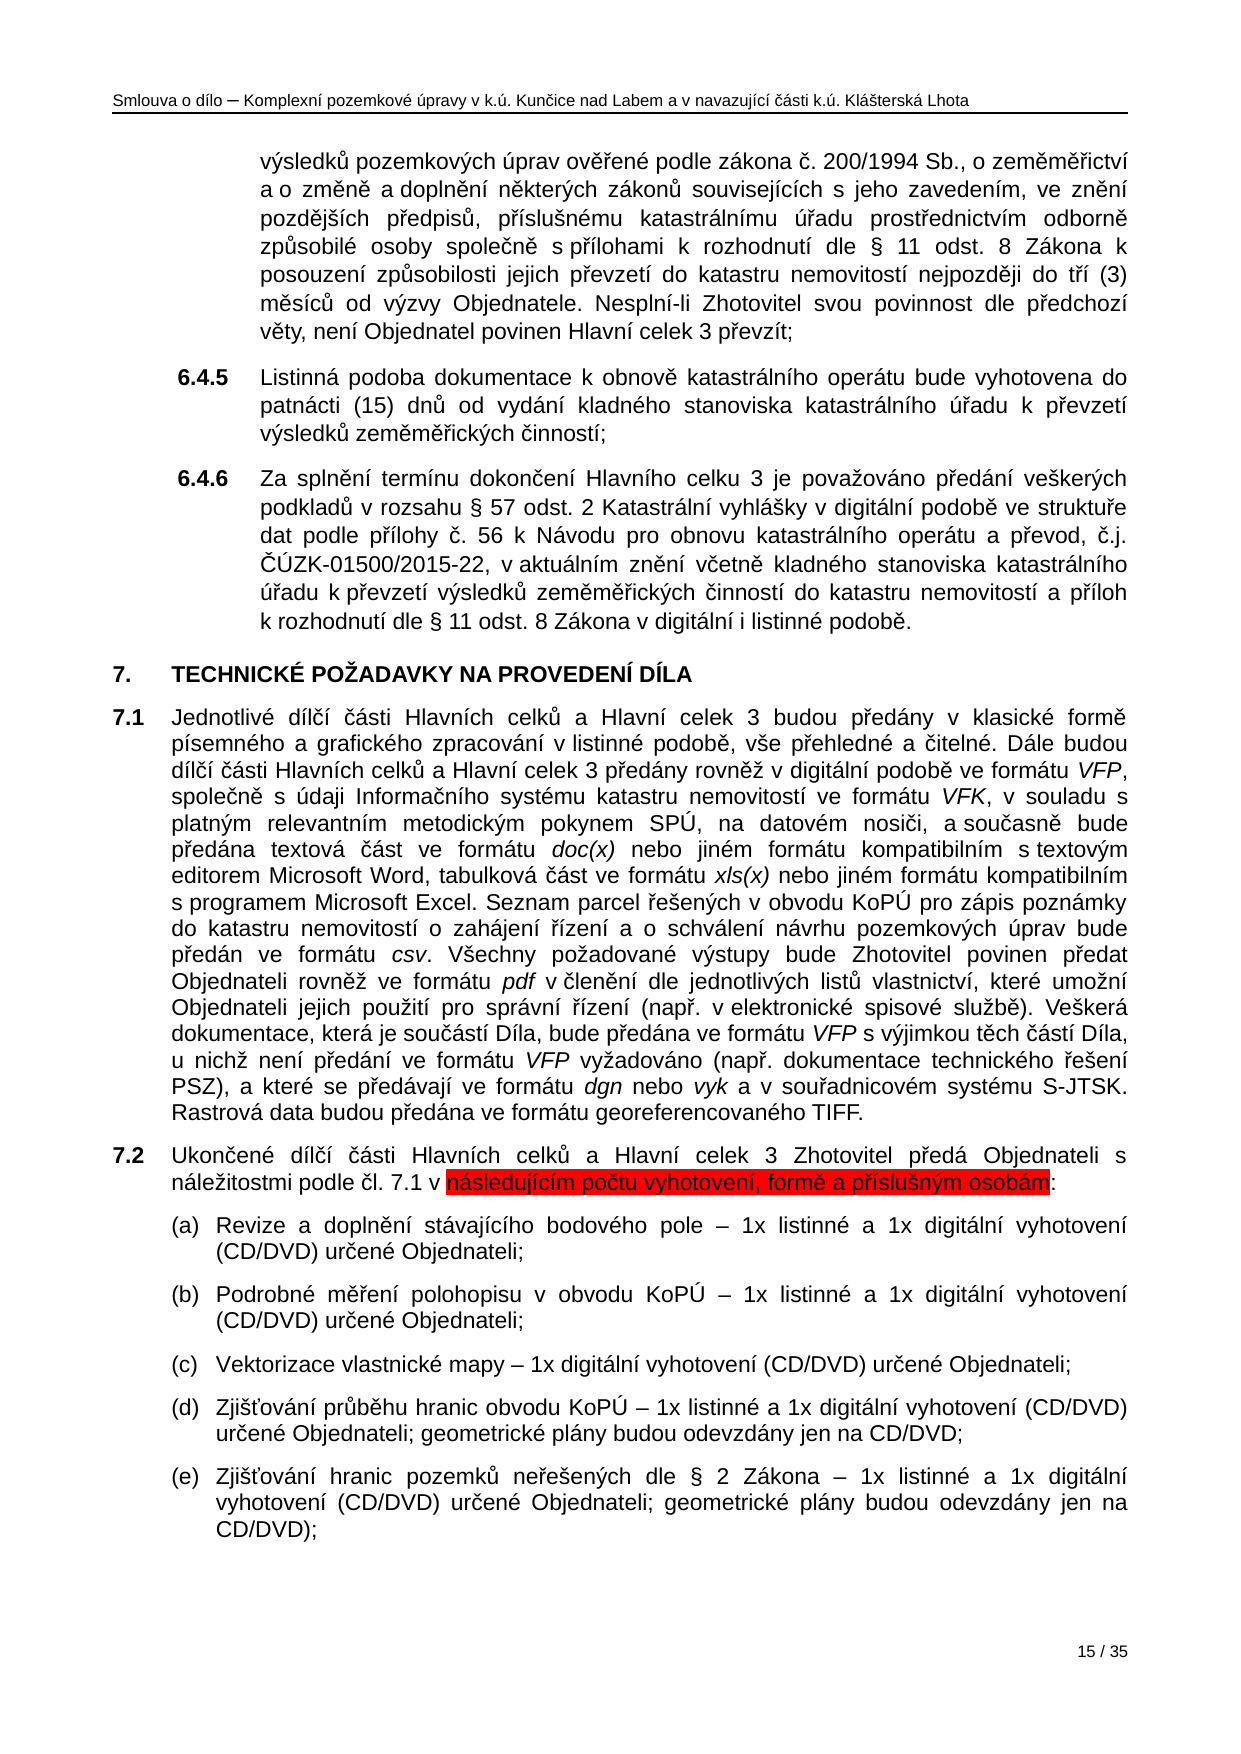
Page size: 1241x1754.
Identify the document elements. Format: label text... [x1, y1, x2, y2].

text Za splnění termínu dokončení Hlavního celku 3 je považováno předání veškerých podkladů v rozsahu § 57 odst. 2 Katastrální vyhlášky v digitální podobě ve struktuře dat podle přílohy č. 56 k Návodu pro obnovu katastrálního operátu a převod, č.j. ČÚZK-01500/2015-22, v aktuálním znění včetně kladného stanoviska katastrálního úřadu k převzetí výsledků zeměměřických činností do katastru nemovitostí a příloh k rozhodnutí dle § 11 odst. 8 Zákona v digitální i listinné podobě. [177, 465, 1128, 634]
list Podrobné měření polohopisu v obvodu KoPÚ – 1x listinné a 1x digitální vyhotovení (CD/DVD) určené Objednateli; [171, 1281, 1128, 1334]
list Revize a doplnění stávajícího bodového pole – 1x listinné a 1x digitální vyhotovení (CD/DVD) určené Objednateli; [171, 1212, 1128, 1264]
text Listinná podoba dokumentace k obnově katastrálního operátu bude vyhotovena do patnácti (15) dnů od vydání kladného stanoviska katastrálního úřadu k převzetí výsledků zeměměřických činností; [177, 363, 1128, 447]
text Technické požadavky na provedení díla [112, 661, 1128, 687]
text Jednotlivé dílčí části Hlavních celků a Hlavní celek 3 budou předány v klasické formě písemného a grafického zpracování v listinné podobě, vše přehledné a čitelné. Dále budou dílčí části Hlavních celků a Hlavní celek 3 předány rovněž v digitální podobě ve formátu VFP, společně s údaji Informačního systému katastru nemovitostí ve formátu VFK, v souladu s platným relevantním metodickým pokynem SPÚ, na datovém nosiči, a současně bude předána textová část ve formátu doc(x) nebo jiném formátu kompatibilním s textovým editorem Microsoft Word, tabulková část ve formátu xls(x) nebo jiném formátu kompatibilním s programem Microsoft Excel. Seznam parcel řešených v obvodu KoPÚ pro zápis poznámky do katastru nemovitostí o zahájení řízení a o schválení návrhu pozemkových úprav bude předán ve formátu csv. Všechny požadované výstupy bude Zhotovitel povinen předat Objednateli rovněž ve formátu pdf v členění dle jednotlivých listů vlastnictví, které umožní Objednateli jejich použití pro správní řízení (např. v elektronické spisové službě). Veškerá dokumentace, která je součástí Díla, bude předána ve formátu VFP s výjimkou těch částí Díla, u nichž není předání ve formátu VFP vyžadováno (např. dokumentace technického řešení PSZ), a které se předávají ve formátu dgn nebo vyk a v souřadnicovém systému S-JTSK. Rastrová data budou předána ve formátu georeferencovaného TIFF. [112, 704, 1128, 1126]
list Zjišťování hranic pozemků neřešených dle § 2 Zákona – 1x listinné a 1x digitální vyhotovení (CD/DVD) určené Objednateli; geometrické plány budou odevzdány jen na CD/DVD); [171, 1463, 1128, 1542]
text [177, 148, 1128, 345]
text Ukončené dílčí části Hlavních celků a Hlavní celek 3 Zhotovitel předá Objednateli s náležitostmi podle čl. 7.1 v následujícím počtu vyhotovení, formě a příslušným osobám: [112, 1142, 1128, 1195]
list Zjišťování průběhu hranic obvodu KoPÚ – 1x listinné a 1x digitální vyhotovení (CD/DVD) určené Objednateli; geometrické plány budou odevzdány jen na CD/DVD; [171, 1393, 1128, 1446]
list Vektorizace vlastnické mapy – 1x digitální vyhotovení (CD/DVD) určené Objednateli; [171, 1351, 1128, 1377]
